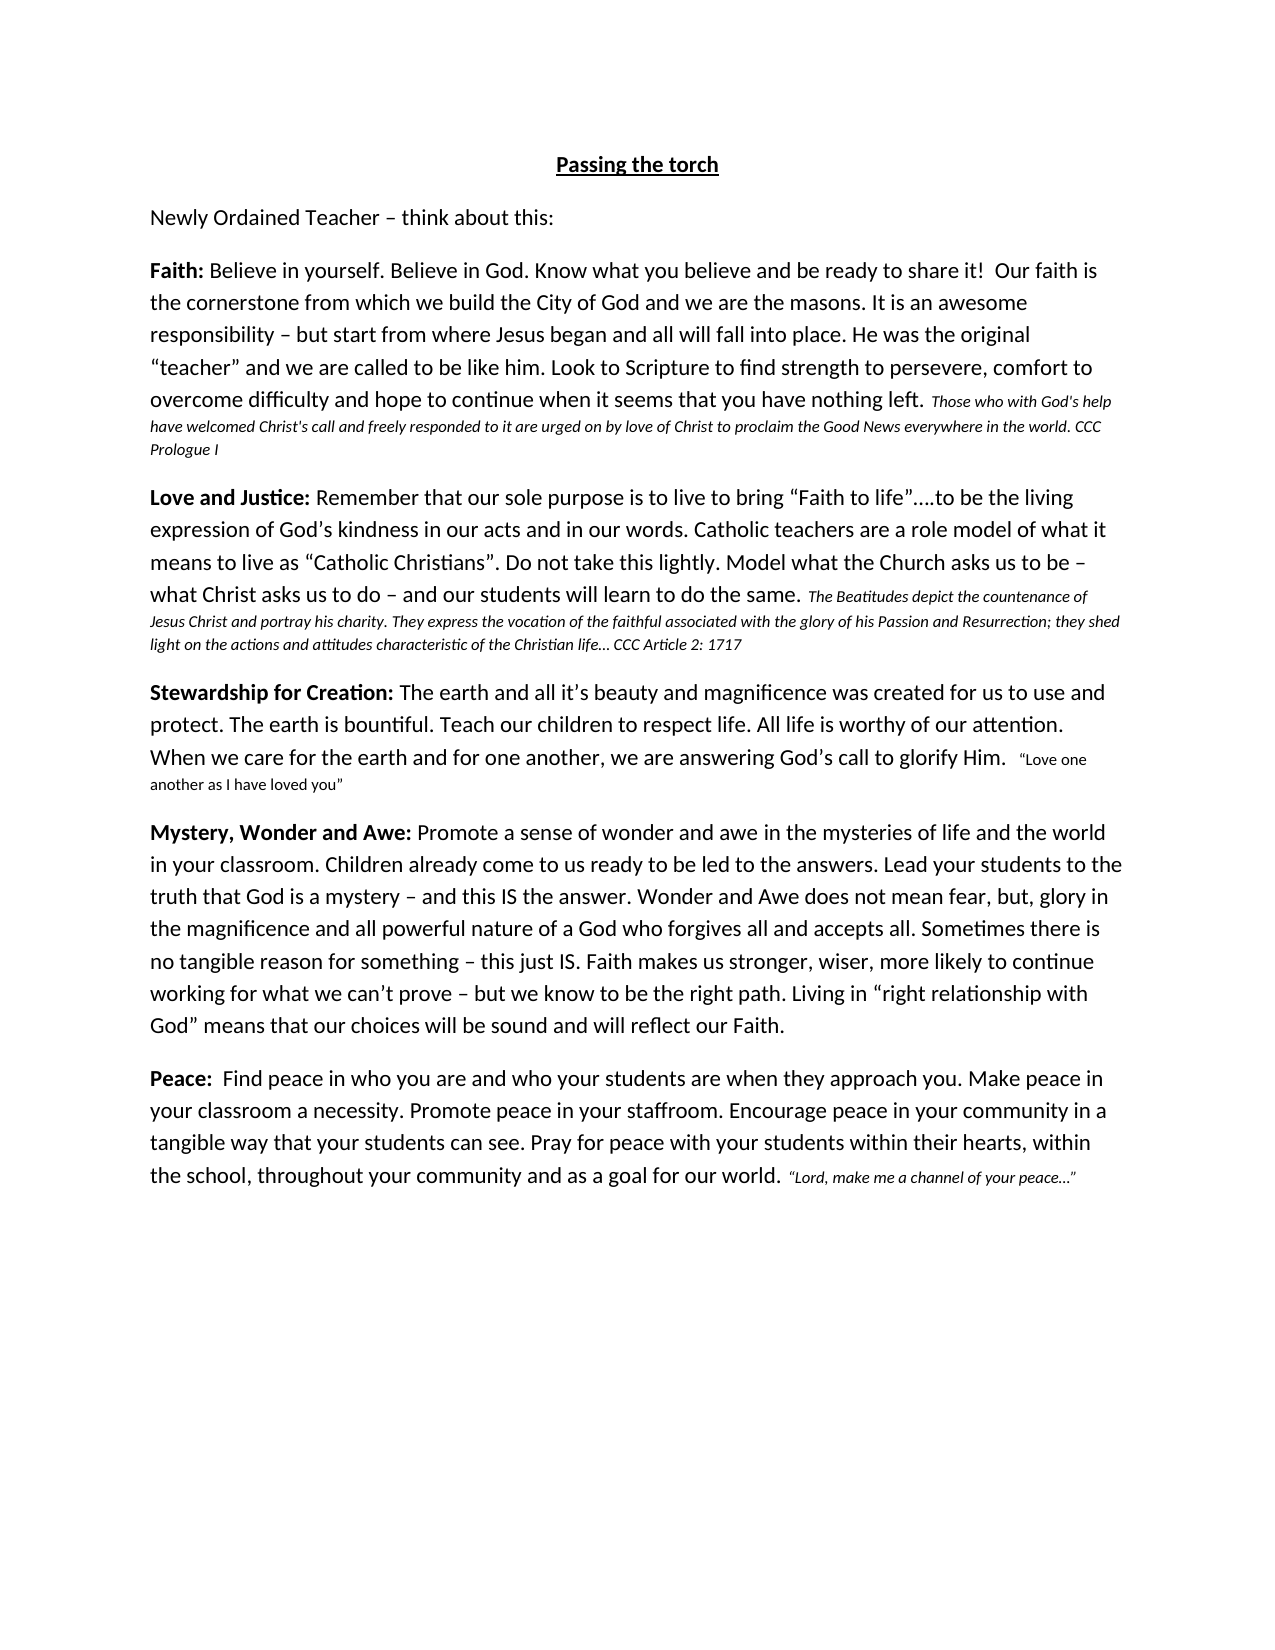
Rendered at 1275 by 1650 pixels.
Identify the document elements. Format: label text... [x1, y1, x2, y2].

text Faith: Believe in yourself. Believe in God. Know what you believe and be ready to share it! Our faith is the cornerstone from which we build the City of God and we are the masons. It is an awesome responsibility – but start from where Jesus began and all will fall into place. He was the original “teacher” and we are called to be like him. Look to Scripture to find strength to persevere, comfort to overcome difficulty and hope to continue when it seems that you have nothing left. Those who with God's help have welcomed Christ's call and freely responded to it are urged on by love of Christ to proclaim the Good News everywhere in the world. CCC Prologue I [150, 256, 1125, 459]
text Love and Justice: Remember that our sole purpose is to live to bring “Faith to life”….to be the living expression of God’s kindness in our acts and in our words. Catholic teachers are a role model of what it means to live as “Catholic Christians”. Do not take this lightly. Model what the Church asks us to be – what Christ asks us to do – and our students will learn to do the same. The Beatitudes depict the countenance of Jesus Christ and portray his charity. They express the vocation of the faithful associated with the glory of his Passion and Resurrection; they shed light on the actions and attitudes characteristic of the Christian life… CCC Article 2: 1717 [150, 483, 1125, 654]
text Peace: Find peace in who you are and who your students are when they approach you. Make peace in your classroom a necessity. Promote peace in your staffroom. Encourage peace in your community in a tangible way that your students can see. Pray for peace with your students within their hearts, within the school, throughout your community and as a goal for our world. “Lord, make me a channel of your peace…” [150, 1064, 1125, 1189]
text Mystery, Wonder and Awe: Promote a sense of wonder and awe in the mysteries of life and the world in your classroom. Children already come to us ready to be led to the answers. Lead your students to the truth that God is a mystery – and this IS the answer. Wonder and Awe does not mean fear, but, glory in the magnificence and all powerful nature of a God who forgives all and accepts all. Sometimes there is no tangible reason for something – this just IS. Faith makes us stronger, wiser, more likely to continue working for what we can’t prove – but we know to be the right path. Living in “right relationship with God” means that our choices will be sound and will reflect our Faith. [150, 818, 1125, 1039]
text Newly Ordained Teacher – think about this: [150, 203, 1125, 231]
text Stewardship for Creation: The earth and all it’s beauty and magnificence was created for us to use and protect. The earth is bountiful. Teach our children to respect life. All life is worthy of our attention. When we care for the earth and for one another, we are answering God’s call to glorify Him. “Love one another as I have loved you” [150, 678, 1125, 794]
text Passing the torch [150, 150, 1125, 178]
